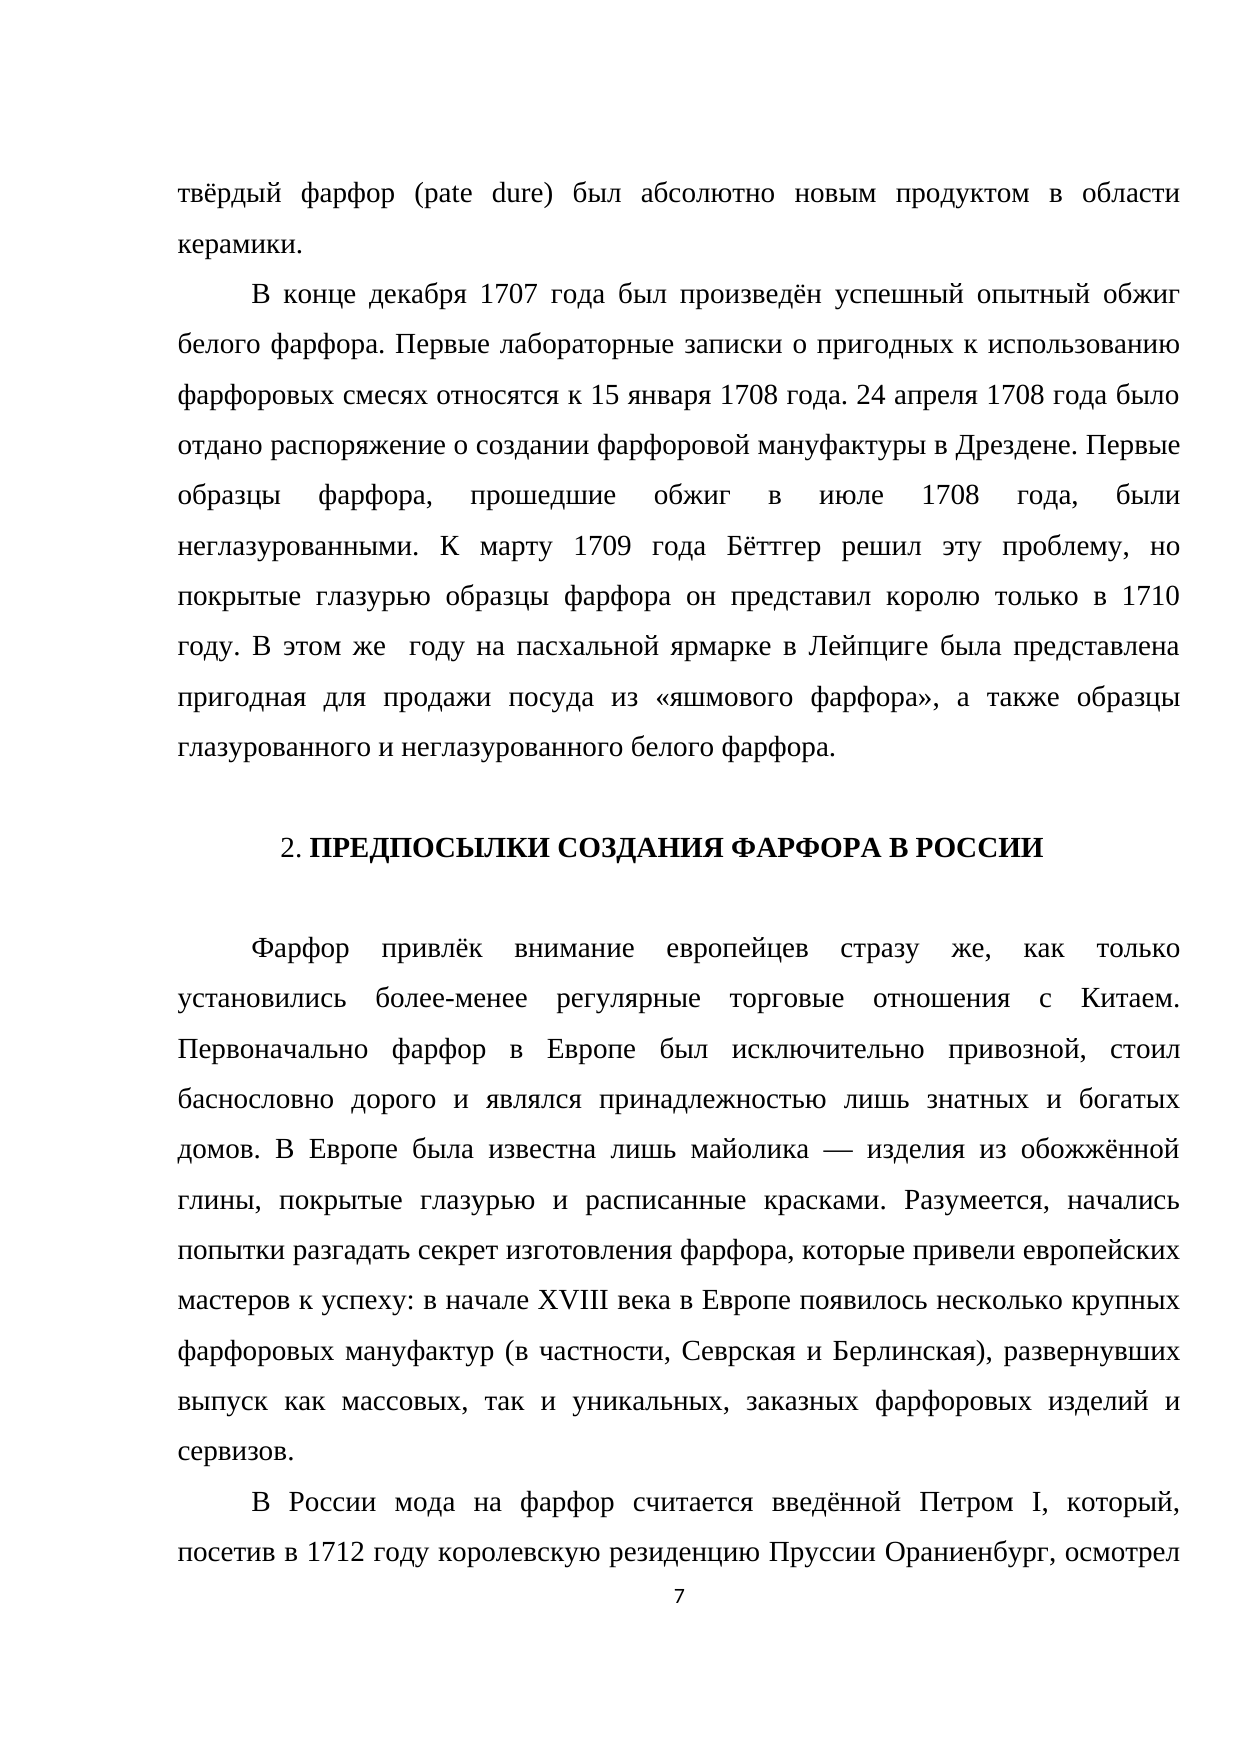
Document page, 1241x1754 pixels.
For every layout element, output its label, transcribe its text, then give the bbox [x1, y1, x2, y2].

text В конце декабря 1707 года был произведён успешный опытный обжиг белого фарфора. Первые лабораторные записки о пригодных к использованию фарфоровых смесях относятся к 15 января 1708 года. 24 апреля 1708 года было отдано распоряжение о создании фарфоровой мануфактуры в Дрездене. Первые образцы фарфора, прошедшие обжиг в июле 1708 года, были неглазурованными. К марту 1709 года Бёттгер решил эту проблему, но покрытые глазурью образцы фарфора он представил королю только в 1710 году. В этом же году на пасхальной ярмарке в Лейпциге была представлена пригодная для продажи посуда из «яшмового фарфора», а также образцы глазурованного и неглазурованного белого фарфора. [177, 276, 1181, 763]
text 2. ПРЕДПОСЫЛКИ СОЗДАНИЯ ФАРФОРА В РОССИИ [177, 830, 1181, 863]
text Фарфор привлёк внимание европейцев стразу же, как только установились более-менее регулярные торговые отношения с Китаем. Первоначально фарфор в Европе был исключительно привозной, стоил баснословно дорого и являлся принадлежностью лишь знатных и богатых домов. В Европе была известна лишь майолика — изделия из обожжённой глины, покрытые глазурью и расписанные красками. Разумеется, начались попытки разгадать секрет изготовления фарфора, которые привели европейских мастеров к успеху: в начале XVIII века в Европе появилось несколько крупных фарфоровых мануфактур (в частности, Севрская и Берлинская), развернувших выпуск как массовых, так и уникальных, заказных фарфоровых изделий и сервизов. [177, 930, 1181, 1467]
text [177, 176, 1181, 259]
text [177, 1484, 1181, 1568]
